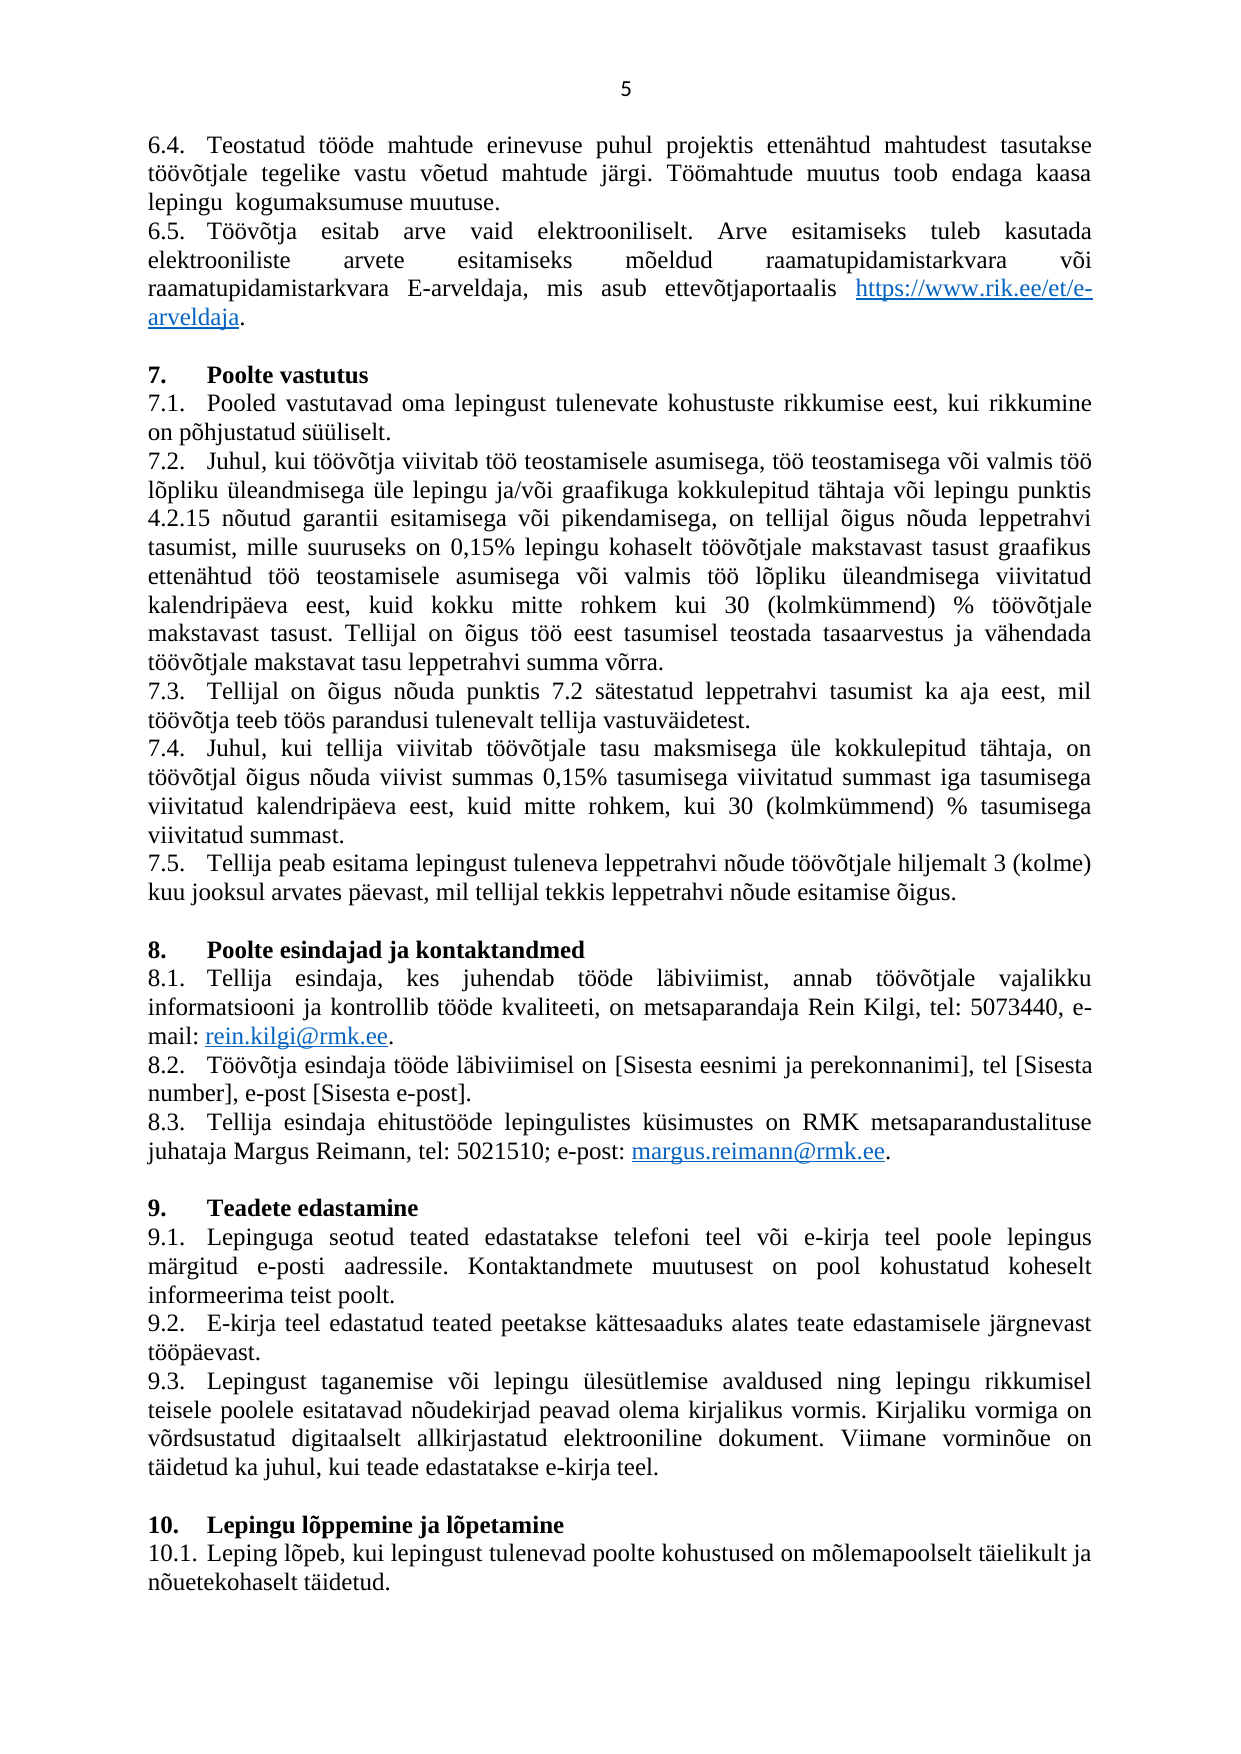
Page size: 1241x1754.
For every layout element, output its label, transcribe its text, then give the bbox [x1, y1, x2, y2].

text Tellija esindaja ehitustööde lepingulistes küsimustes on RMK metsaparandustalituse juhataja Margus Reimann, tel: 5021510; e-post: margus.reimann@rmk.ee. [148, 1107, 1093, 1165]
text Juhul, kui töövõtja viivitab töö teostamisele asumisega, töö teostamisega või valmis töö lõpliku üleandmisega üle lepingu ja/või graafikuga kokkulepitud tähtaja või lepingu punktis 4.2.15 nõutud garantii esitamisega või pikendamisega, on tellijal õigus nõuda leppetrahvi tasumist, mille suuruseks on 0,15% lepingu kohaselt töövõtjale makstavast tasust graafikus ettenähtud töö teostamisele asumisega või valmis töö lõpliku üleandmisega viivitatud kalendripäeva eest, kuid kokku mitte rohkem kui 30 (kolmkümmend) % töövõtjale makstavast tasust. Tellijal on õigus töö eest tasumisel teostada tasaarvestus ja vähendada töövõtjale makstavat tasu leppetrahvi summa võrra. [148, 446, 1093, 676]
text Juhul, kui tellija viivitab töövõtjale tasu maksmisega üle kokkulepitud tähtaja, on töövõtjal õigus nõuda viivist summas 0,15% tasumisega viivitatud summast iga tasumisega viivitatud kalendripäeva eest, kuid mitte rohkem, kui 30 (kolmkümmend) % tasumisega viivitatud summast. [148, 733, 1093, 848]
text Teadete edastamine [148, 1193, 1093, 1222]
text E-kirja teel edastatud teated peetakse kättesaaduks alates teate edastamisele järgnevast tööpäevast. [148, 1308, 1093, 1366]
text Töövõtja esitab arve vaid elektrooniliselt. Arve esitamiseks tuleb kasutada elektrooniliste arvete esitamiseks mõeldud raamatupidamistarkvara või raamatupidamistarkvara E-arveldaja, mis asub ettevõtjaportaalis https://www.rik.ee/et/e-arveldaja. [148, 216, 1093, 331]
text Tellija peab esitama lepingust tuleneva leppetrahvi nõude töövõtjale hiljemalt 3 (kolme) kuu jooksul arvates päevast, mil tellijal tekkis leppetrahvi nõude esitamise õigus. [148, 848, 1093, 906]
text Leping lõpeb, kui lepingust tulenevad poolte kohustused on mõlemapoolselt täielikult ja nõuetekohaselt täidetud. [148, 1538, 1093, 1596]
text Lepingust taganemise või lepingu ülesütlemise avaldused ning lepingu rikkumisel teisele poolele esitatavad nõudekirjad peavad olema kirjalikus vormis. Kirjaliku vormiga on võrdsustatud digitaalselt allkirjastatud elektrooniline dokument. Viimane vorminõue on täidetud ka juhul, kui teade edastatakse e-kirja teel. [148, 1366, 1093, 1481]
text Poolte vastutus [148, 360, 1093, 388]
text Lepingu lõppemine ja lõpetamine [148, 1510, 1093, 1538]
text Teostatud tööde mahtude erinevuse puhul projektis ettenähtud mahtudest tasutakse töövõtjale tegelike vastu võetud mahtude järgi. Töömahtude muutus toob endaga kaasa lepingu kogumaksumuse muutuse. [148, 130, 1093, 216]
text Tellija esindaja, kes juhendab tööde läbiviimist, annab töövõtjale vajalikku informatsiooni ja kontrollib tööde kvaliteeti, on metsaparandaja Rein Kilgi, tel: 5073440, e-mail: rein.kilgi@rmk.ee. [148, 963, 1093, 1050]
text Lepinguga seotud teated edastatakse telefoni teel või e-kirja teel poole lepingus märgitud e-posti aadressile. Kontaktandmete muutusest on pool kohustatud koheselt informeerima teist poolt. [148, 1222, 1093, 1308]
text Tellijal on õigus nõuda punktis 7.2 sätestatud leppetrahvi tasumist ka aja eest, mil töövõtja teeb töös parandusi tulenevalt tellija vastuväidetest. [148, 676, 1093, 733]
text Poolte esindajad ja kontaktandmed [148, 935, 1093, 963]
text Töövõtja esindaja tööde läbiviimisel on tel , e-post [148, 1050, 1093, 1107]
text Pooled vastutavad oma lepingust tulenevate kohustuste rikkumise eest, kui rikkumine on põhjustatud süüliselt. [148, 388, 1093, 446]
